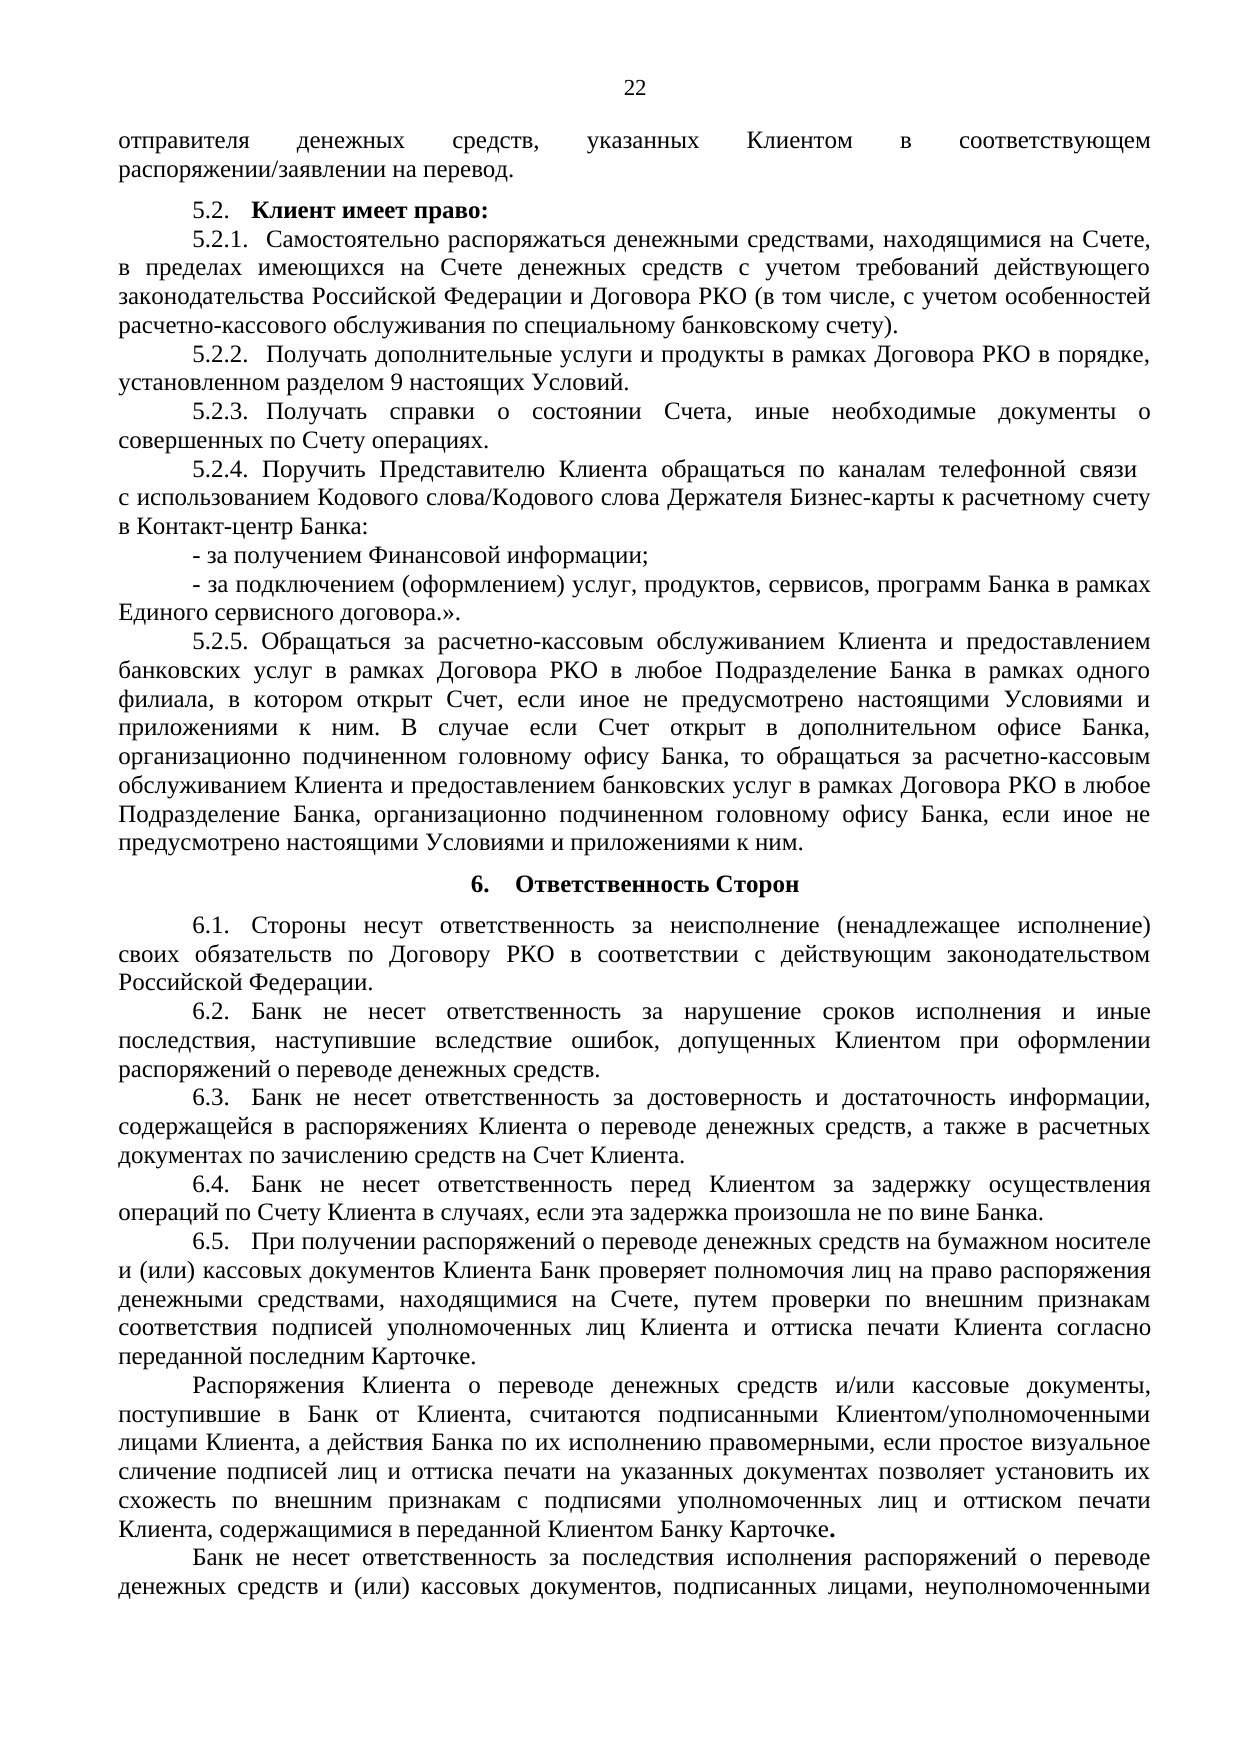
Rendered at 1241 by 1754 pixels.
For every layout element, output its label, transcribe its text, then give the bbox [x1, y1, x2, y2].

text 5.2.2. Получать дополнительные услуги и продукты в рамках Договора РКО в порядке, установленном разделом 9 настоящих Условий. [118, 339, 1152, 396]
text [118, 1542, 1152, 1600]
text 6.3. Банк не несет ответственность за достоверность и достаточность информации, содержащейся в распоряжениях Клиента о переводе денежных средств, а также в расчетных документах по зачислению средств на Счет Клиента. [118, 1082, 1152, 1169]
text 5.2.3. Получать справки о состоянии Счета, иные необходимые документы о совершенных по Счету операциях. [118, 396, 1152, 454]
text - за получением Финансовой информации; [118, 540, 1152, 569]
list 5.2.5. Обращаться за расчетно-кассовым обслуживанием Клиента и предоставлением банковских услуг в рамках Договора РКО в любое Подразделение Банка в рамках одного филиала, в котором открыт Счет, если иное не предусмотрено настоящими Условиями и приложениями к ним. В случае если Счет открыт в дополнительном офисе Банка, организационно подчиненном головному офису Банка, то обращаться за расчетно-кассовым обслуживанием Клиента и предоставлением банковских услуг в рамках Договора РКО в любое Подразделение Банка, организационно подчиненном головному офису Банка, если иное не предусмотрено настоящими Условиями и приложениями к ним. [118, 626, 1152, 856]
text 6.5. При получении распоряжений о переводе денежных средств на бумажном носителе и (или) кассовых документов Клиента Банк проверяет полномочия лиц на право распоряжения денежными средствами, находящимися на Счете, путем проверки по внешним признакам соответствия подписей уполномоченных лиц Клиента и оттиска печати Клиента согласно переданной последним Карточке. [118, 1226, 1152, 1370]
text 5.2.1. Самостоятельно распоряжаться денежными средствами, находящимися на Счете, в пределах имеющихся на Счете денежных средств с учетом требований действующего законодательства Российской Федерации и Договора РКО (в том числе, с учетом особенностей расчетно-кассового обслуживания по специальному банковскому счету). [118, 224, 1152, 339]
text Распоряжения Клиента о переводе денежных средств и/или кассовые документы, поступившие в Банк от Клиента, считаются подписанными Клиентом/уполномоченными лицами Клиента, а действия Банка по их исполнению правомерными, если простое визуальное сличение подписей лиц и оттиска печати на указанных документах позволяет установить их схожесть по внешним признакам с подписями уполномоченных лиц и оттиском печати Клиента, содержащимися в переданной Клиентом Банку Карточке. [118, 1370, 1152, 1542]
text 6. Ответственность Сторон [118, 869, 1152, 897]
text 5.1.18. Самостоятельно определять/изменять маршрут осуществления перевода денежных средств в валюте Российской Федерации/иностранной валюте в части используемых банков-корреспондентов, обеспечивая при этом неизменность реквизитов получателя и отправителя денежных средств, указанных Клиентом в соответствующем распоряжении/заявлении на перевод. [118, 125, 1152, 182]
text 6.1. Стороны несут ответственность за неисполнение (ненадлежащее исполнение) своих обязательств по Договору РКО в соответствии с действующим законодательством Российской Федерации. [118, 910, 1152, 996]
text 5.2. Клиент имеет право: [118, 195, 1152, 224]
text 6.4. Банк не несет ответственность перед Клиентом за задержку осуществления операций по Счету Клиента в случаях, если эта задержка произошла не по вине Банка. [118, 1169, 1152, 1226]
text 5.2.4. Поручить Представителю Клиента обращаться по каналам телефонной связи с использованием Кодового слова/Кодового слова Держателя Бизнес-карты к расчетному счету в Контакт-центр Банка: [118, 454, 1152, 540]
text 6.2. Банк не несет ответственность за нарушение сроков исполнения и иные последствия, наступившие вследствие ошибок, допущенных Клиентом при оформлении распоряжений о переводе денежных средств. [118, 996, 1152, 1082]
text - за подключением (оформлением) услуг, продуктов, сервисов, программ Банка в рамках Единого сервисного договора.». [118, 569, 1152, 626]
